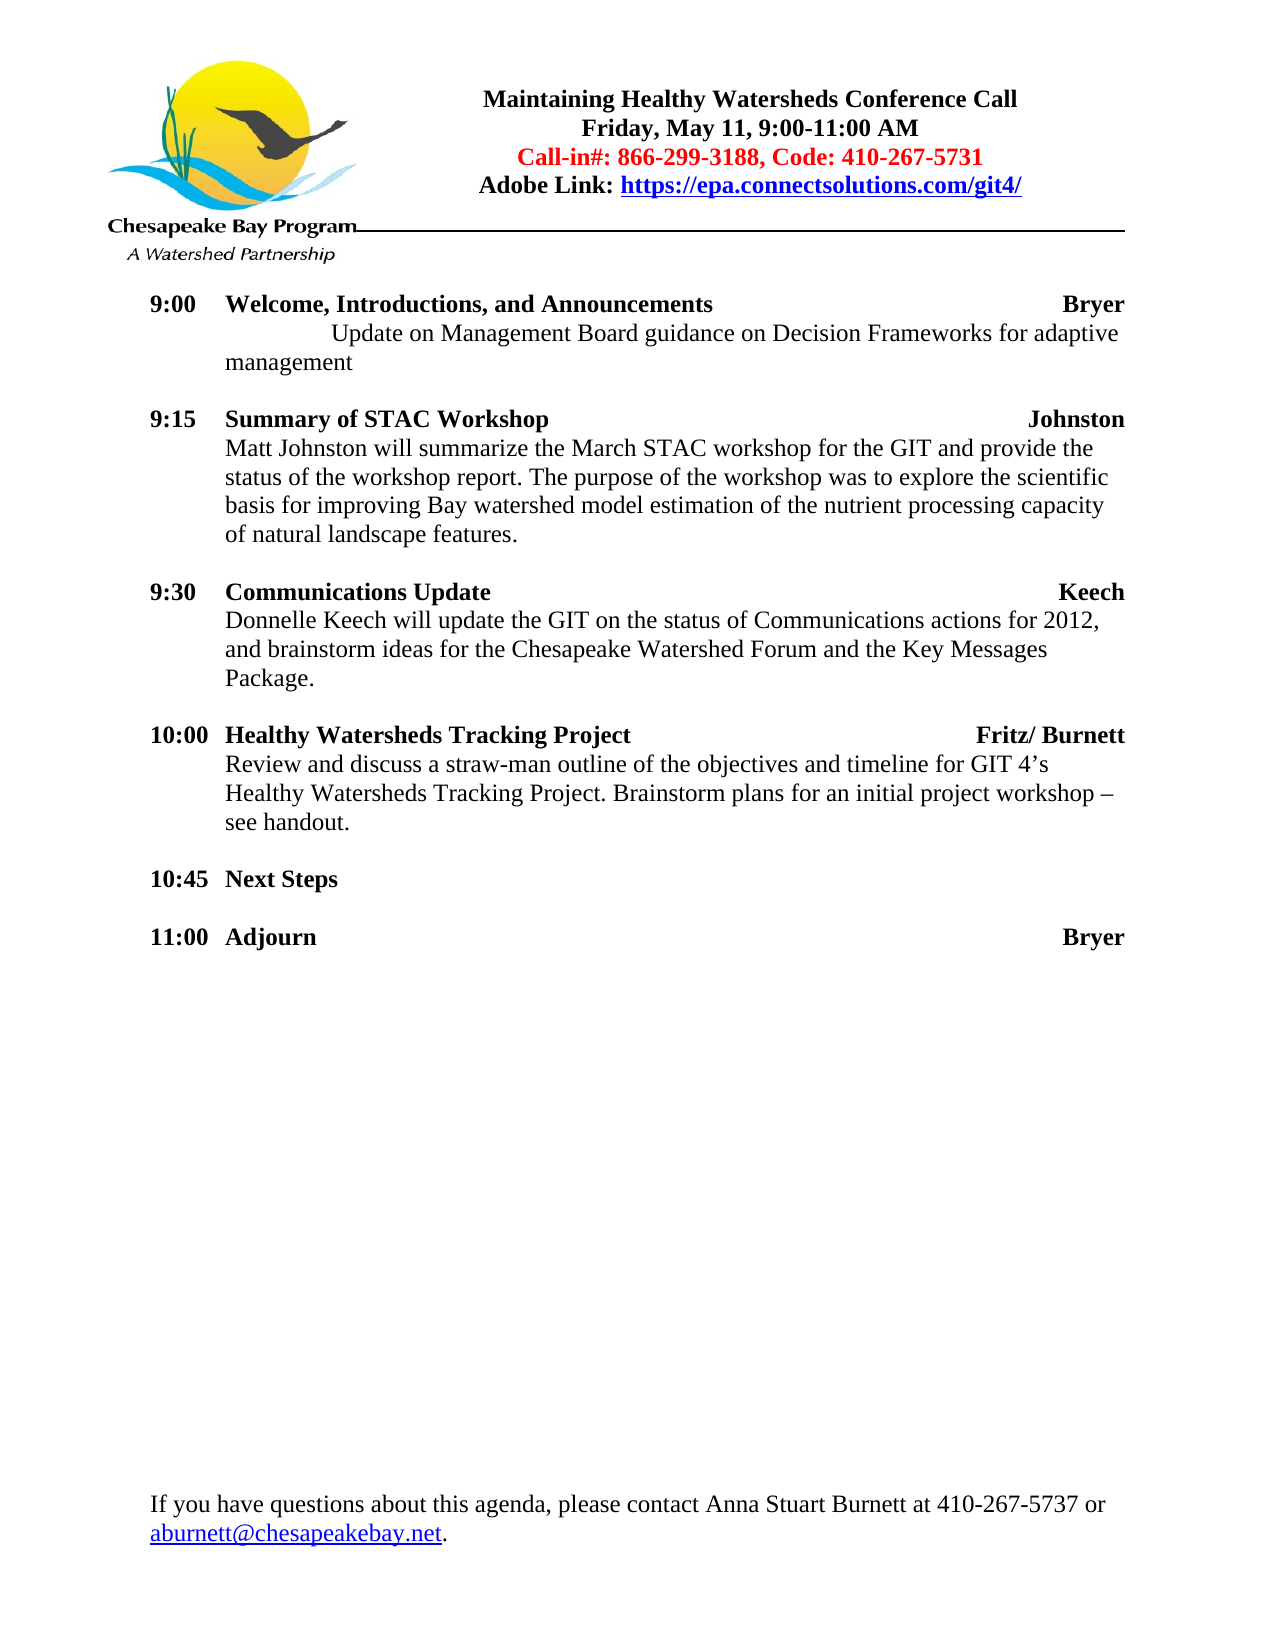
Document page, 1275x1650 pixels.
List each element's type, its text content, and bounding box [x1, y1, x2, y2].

text Adobe Link: https://epa.connectsolutions.com/git4/ [357, 171, 1125, 199]
text 10:00 Healthy Watersheds Tracking Project Fritz/ Burnett [150, 721, 1125, 749]
text Review and discuss a straw-man outline of the objectives and timeline for GIT 4’s Healthy Watersheds Tracking Project. Brainstorm plans for an initial project workshop – see handout. [225, 749, 1125, 836]
text Update on Management Board guidance on Decision Frameworks for adaptive management [225, 318, 1125, 376]
text Friday, May 11, 9:00-11:00 AM [357, 113, 1125, 142]
text 11:00 Adjourn Bryer [150, 922, 1125, 951]
text 9:00 Welcome, Introductions, and Announcements Bryer [150, 289, 1125, 318]
text Maintaining Healthy Watersheds Conference Call [357, 84, 1125, 113]
text 9:30 Communications Update Keech [150, 577, 1125, 606]
text Donnelle Keech will update the GIT on the status of Communications actions for 2012, and brainstorm ideas for the Chesapeake Watershed Forum and the Key Messages Package. [225, 606, 1125, 692]
picture [107, 59, 357, 264]
text Call-in#: 866-299-3188, Code: 410-267-5731 [357, 142, 1125, 171]
text Matt Johnston will summarize the March STAC workshop for the GIT and provide the status of the workshop report. The purpose of the workshop was to explore the scientific basis for improving Bay watershed model estimation of the nutrient processing capacity of natural landscape features. [225, 433, 1125, 548]
text 9:15 Summary of STAC Workshop Johnston [150, 404, 1125, 433]
text 10:45 Next Steps [150, 864, 1125, 893]
